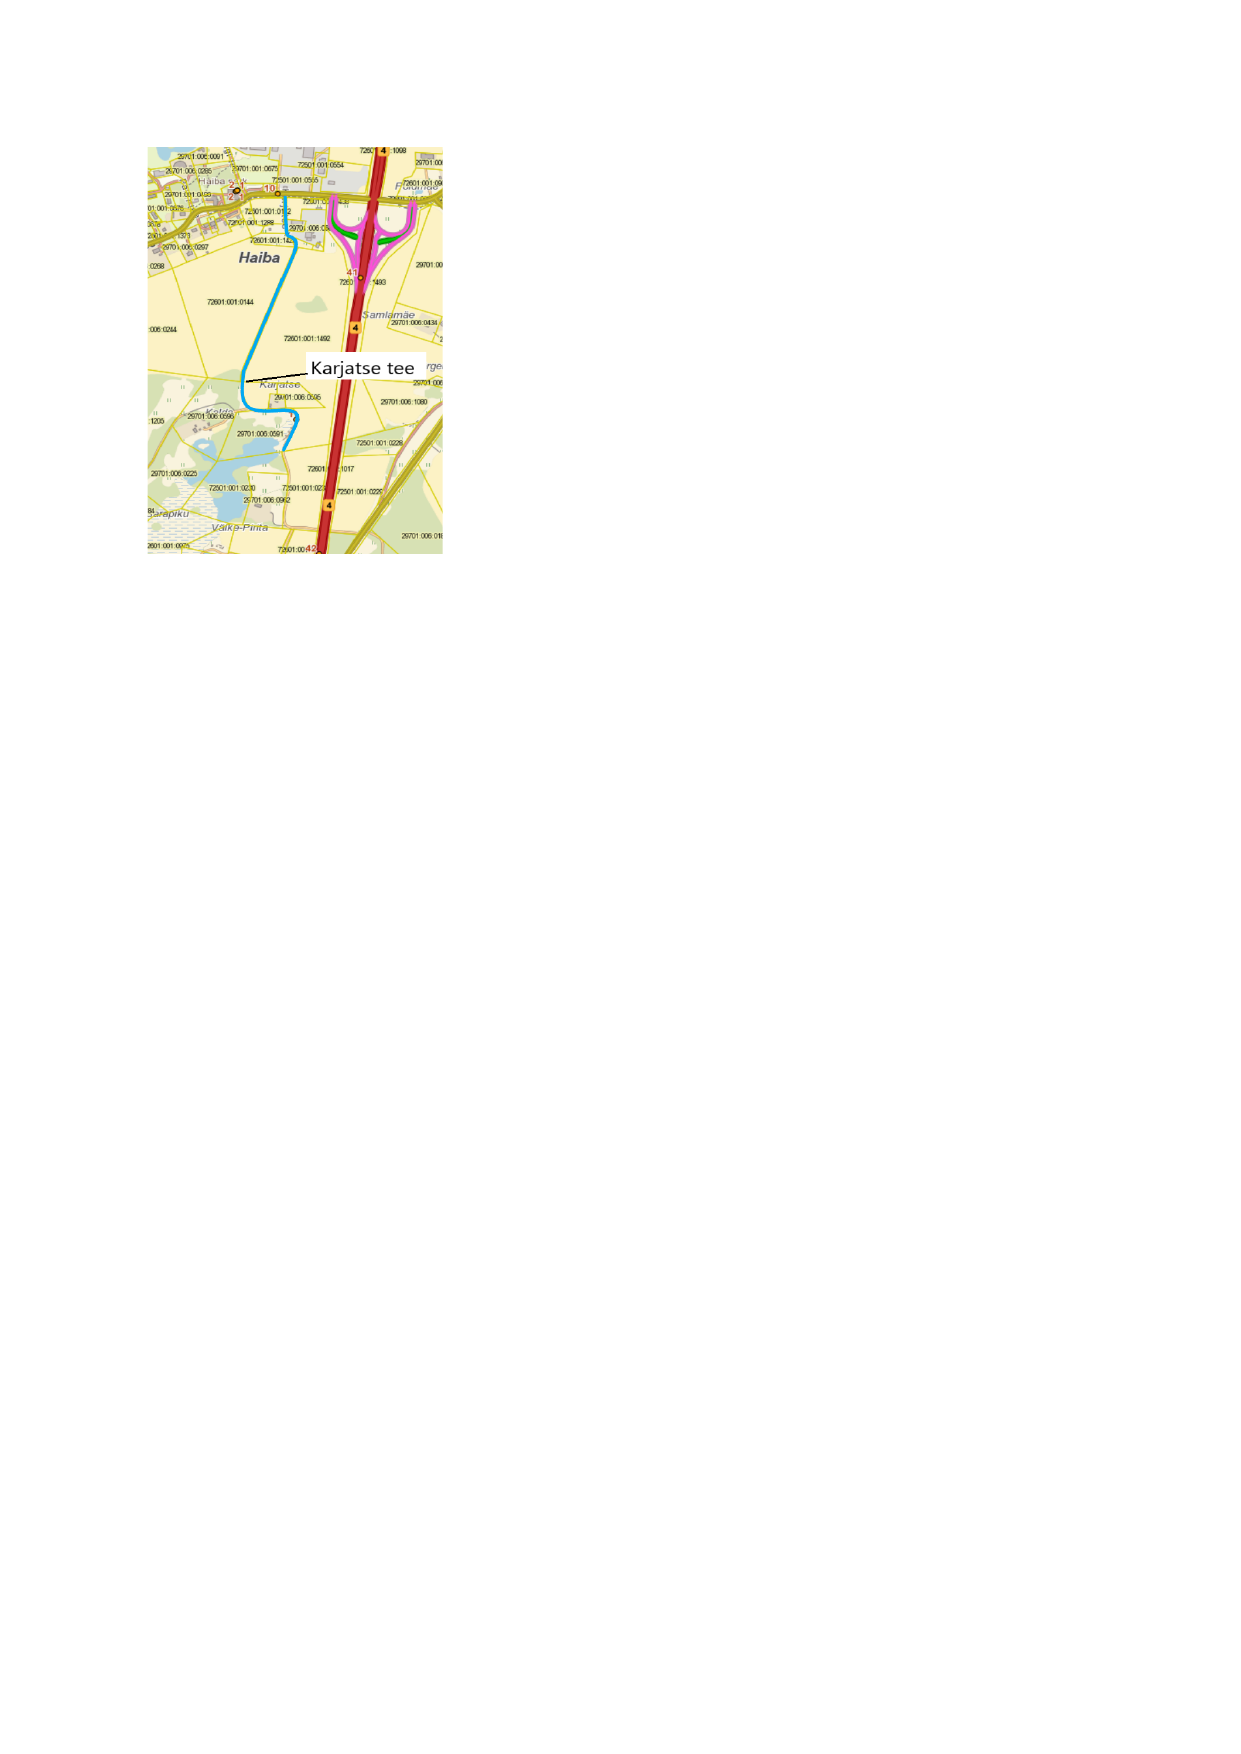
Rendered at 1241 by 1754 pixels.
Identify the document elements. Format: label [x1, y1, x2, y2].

picture [147, 147, 443, 554]
